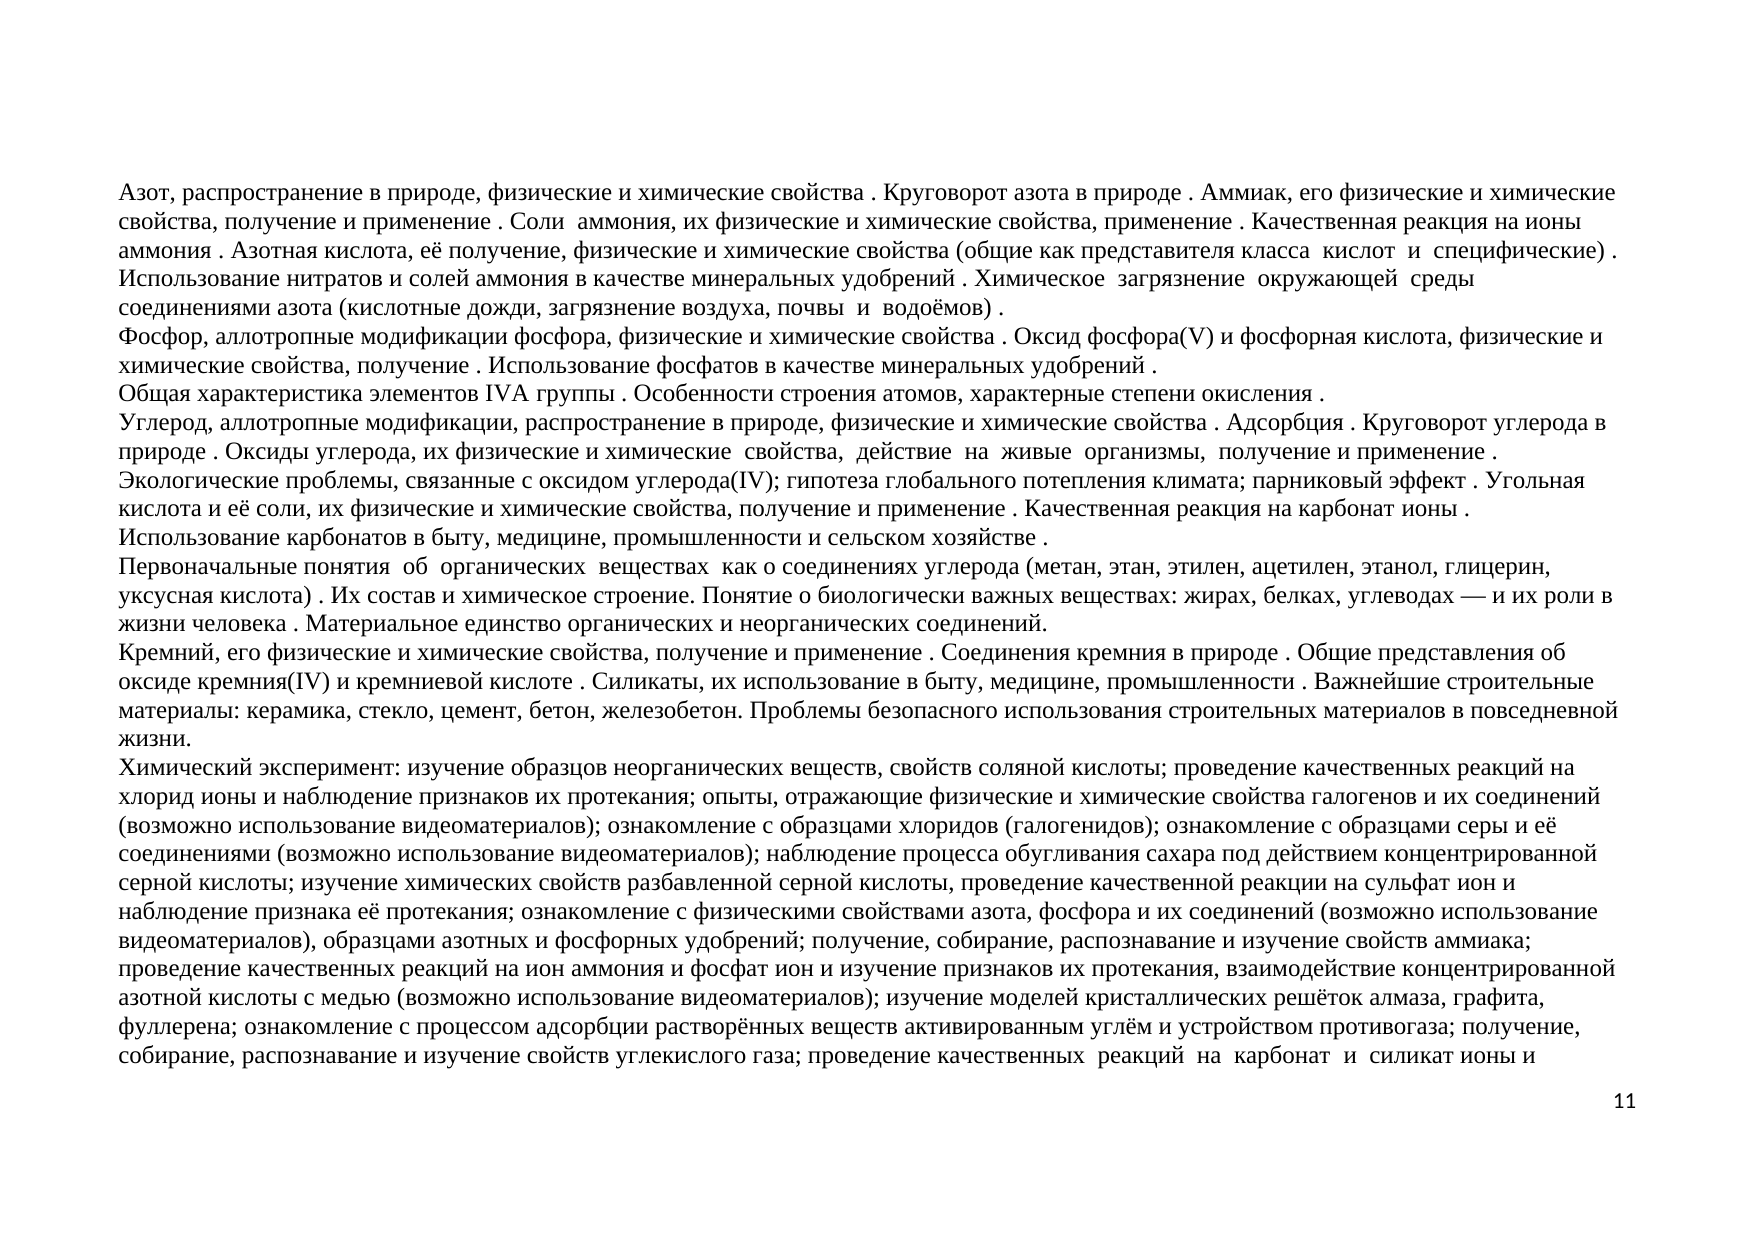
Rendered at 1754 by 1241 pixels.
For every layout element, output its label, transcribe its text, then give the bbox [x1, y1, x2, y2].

text Азот, распространение в природе, физические и химические свойства . Круговорот азота в природе . Аммиак, его физические и химические свойства, получение и применение . Соли аммония, их физические и химические свойства, применение . Качественная реакция на ионы аммония . Азотная кислота, её получение, физические и химические свойства (общие как представителя класса кислот и специфические) . Использование нитратов и солей аммония в качестве минеральных удобрений . Химическое загрязнение окружающей среды соединениями азота (кислотные дожди, загрязнение воздуха, почвы и водоёмов) . [118, 177, 1636, 321]
text Углерод, аллотропные модификации, распространение в природе, физические и химические свойства . Адсорбция . Круговорот углерода в природе . Оксиды углерода, их физические и химические свойства, действие на живые организмы, получение и применение . Экологические проблемы, связанные с оксидом углерода(IV); гипотеза глобального потепления климата; парниковый эффект . Угольная кислота и её соли, их физические и химические свойства, получение и применение . Качественная реакция на карбонат ­ионы . Использование карбонатов в быту, медицине, промышленности и сельском хозяйстве . [118, 407, 1636, 551]
text Кремний, его физические и химические свойства, получение и применение . Соединения кремния в природе . Общие представления об оксиде кремния(IV) и кремниевой кислоте . Силикаты, их использование в быту, медицине, промышленности . Важнейшие строительные материалы: керамика, стекло, цемент, бетон, железобетон. Проблемы безопасного использования строительных материалов в повседневной жизни. [118, 637, 1636, 752]
text Первоначальные понятия об органических веществах как о соединениях углерода (метан, этан, этилен, ацетилен, этанол, глицерин, уксусная кислота) . Их состав и химическое строение. Понятие о биологически важных веществах: жирах, белках, углеводах — и их роли в жизни человека . Материальное единство органических и неорганических соединений. [118, 551, 1636, 637]
text Общая характеристика элементов IVА­ группы . Особенности строения атомов, характерные степени окисления . [118, 378, 1636, 407]
text Фосфор, аллотропные модификации фосфора, физические и химические свойства . Оксид фосфора(V) и фосфорная кислота, физические и химические свойства, получение . Использование фосфатов в качестве минеральных удобрений . [118, 321, 1636, 378]
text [118, 752, 1636, 1068]
